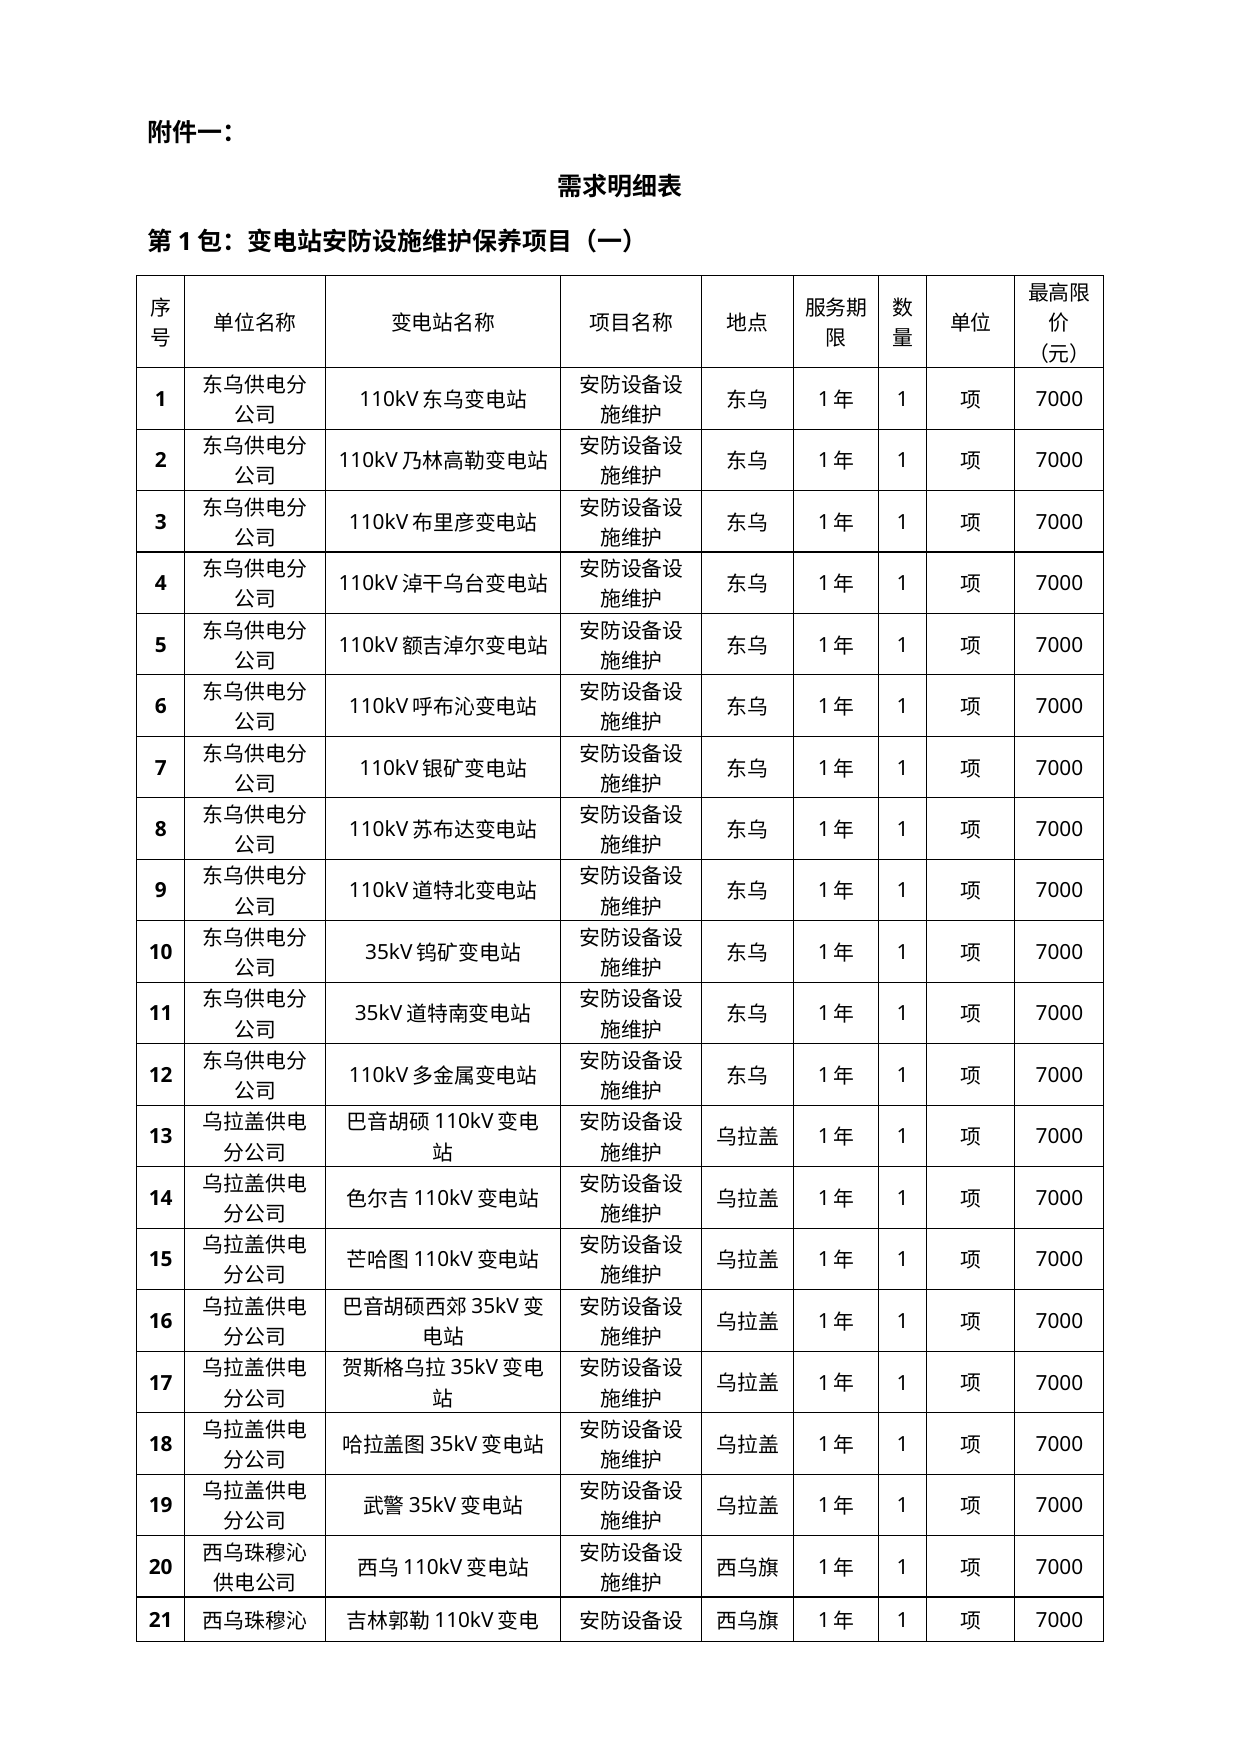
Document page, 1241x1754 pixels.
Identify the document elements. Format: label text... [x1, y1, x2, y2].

table_header 服务期限 [794, 276, 878, 367]
table_cell 1 [879, 860, 926, 920]
table_cell 7000 [1015, 1044, 1103, 1104]
table_cell 色尔吉110kV变电站 [326, 1167, 560, 1227]
table_cell 乌拉盖供电分公司 [185, 1167, 325, 1227]
table_cell 1年 [794, 798, 878, 859]
table_cell 东乌供电分公司 [185, 860, 325, 920]
table_cell 项 [927, 553, 1014, 613]
table_cell 安防设备设施维护 [561, 860, 701, 920]
table_cell 1年 [794, 675, 878, 736]
table_cell 7000 [1015, 1352, 1103, 1412]
table_header 数量 [879, 276, 926, 367]
table_cell 1年 [794, 860, 878, 920]
table_cell 7000 [1015, 1106, 1103, 1166]
table_cell 东乌 [702, 737, 793, 797]
table_cell 1 [879, 737, 926, 797]
table_cell 东乌 [702, 1044, 793, 1104]
table_cell 安防设备设施维护 [561, 1290, 701, 1351]
table_cell 武警35kV变电站 [326, 1475, 560, 1535]
table_cell 16 [137, 1290, 184, 1351]
table_cell 1 [879, 1229, 926, 1289]
table_cell 贺斯格乌拉35kV变电站 [326, 1352, 560, 1412]
table_cell 安防设备设施维护 [561, 1106, 701, 1166]
table_cell 乌拉盖供电分公司 [185, 1413, 325, 1473]
table_cell 巴音胡硕西郊35kV变电站 [326, 1290, 560, 1351]
table_cell 安防设备设施维护 [561, 1475, 701, 1535]
table_cell 1年 [794, 491, 878, 551]
table_cell 17 [137, 1352, 184, 1412]
table_cell 安防设备设施维护 [561, 798, 701, 859]
table_header 单位名称 [185, 276, 325, 367]
table_cell 110kV布里彦变电站 [326, 491, 560, 551]
table_cell 安防设备设施维护 [561, 675, 701, 736]
table_cell 110kV东乌变电站 [326, 368, 560, 428]
table_cell 乌拉盖供电分公司 [185, 1229, 325, 1289]
table_cell 项 [927, 983, 1014, 1043]
table_cell 20 [137, 1536, 184, 1596]
table_header 项目名称 [561, 276, 701, 367]
table_header 地点 [702, 276, 793, 367]
table_cell 东乌供电分公司 [185, 553, 325, 613]
table_cell 7000 [1015, 1290, 1103, 1351]
table_cell 安防设备设施维护 [561, 1413, 701, 1473]
table_cell 安防设备设施维护 [561, 614, 701, 674]
table_cell 安防设备设施维护 [561, 983, 701, 1043]
table_header 最高限价（元） [1015, 276, 1103, 367]
table_cell 1年 [794, 368, 878, 428]
table_cell 110kV苏布达变电站 [326, 798, 560, 859]
table_cell 西乌旗 [702, 1536, 793, 1596]
table_cell 110kV呼布沁变电站 [326, 675, 560, 736]
table_cell 7000 [1015, 491, 1103, 551]
table_cell 7000 [1015, 1475, 1103, 1535]
table_cell 东乌 [702, 798, 793, 859]
table_cell 乌拉盖供电分公司 [185, 1352, 325, 1412]
table_cell 7000 [1015, 675, 1103, 736]
table_cell 1 [879, 921, 926, 982]
table_cell 1 [137, 368, 184, 428]
table_cell 6 [137, 675, 184, 736]
table_cell 4 [137, 553, 184, 613]
table_cell 安防设备设施维护 [561, 1536, 701, 1596]
text 第1包：变电站安防设施维护保养项目（一） [148, 221, 1092, 257]
table_cell 110kV淖干乌台变电站 [326, 553, 560, 613]
table_cell 西乌珠穆沁供电公司 [185, 1536, 325, 1596]
table_cell 35kV钨矿变电站 [326, 921, 560, 982]
table_cell 11 [137, 983, 184, 1043]
table_cell 项 [927, 1598, 1014, 1641]
table_cell 乌拉盖供电分公司 [185, 1106, 325, 1166]
table_cell 东乌 [702, 860, 793, 920]
table_cell 1 [879, 1598, 926, 1641]
table_cell 东乌 [702, 553, 793, 613]
table_cell 东乌供电分公司 [185, 1044, 325, 1104]
table_cell 35kV道特南变电站 [326, 983, 560, 1043]
table_cell 东乌供电分公司 [185, 798, 325, 859]
table_cell 项 [927, 860, 1014, 920]
table_cell 1年 [794, 553, 878, 613]
table_cell 18 [137, 1413, 184, 1473]
table_cell 项 [927, 368, 1014, 428]
table_cell 东乌 [702, 614, 793, 674]
table_cell 东乌供电分公司 [185, 675, 325, 736]
table_cell 3 [137, 491, 184, 551]
table_cell 2 [137, 430, 184, 490]
table_cell 东乌 [702, 675, 793, 736]
table_cell 项 [927, 1229, 1014, 1289]
table_cell 项 [927, 1536, 1014, 1596]
table_cell 1 [879, 430, 926, 490]
table_cell 7000 [1015, 1413, 1103, 1473]
table_cell 7000 [1015, 860, 1103, 920]
table_cell 1 [879, 491, 926, 551]
table_cell 1 [879, 1475, 926, 1535]
table_header 变电站名称 [326, 276, 560, 367]
table_cell 安防设备设施维护 [561, 368, 701, 428]
table_cell 巴音胡硕110kV变电站 [326, 1106, 560, 1166]
table_cell 东乌供电分公司 [185, 430, 325, 490]
table_cell 芒哈图110kV变电站 [326, 1229, 560, 1289]
table_cell 1年 [794, 1536, 878, 1596]
table_cell 1 [879, 614, 926, 674]
table_cell 1年 [794, 983, 878, 1043]
table_cell 东乌 [702, 921, 793, 982]
table_cell 19 [137, 1475, 184, 1535]
table_cell 项 [927, 921, 1014, 982]
table_cell 13 [137, 1106, 184, 1166]
table_cell 乌拉盖供电分公司 [185, 1290, 325, 1351]
table_cell 1年 [794, 1475, 878, 1535]
table_cell 乌拉盖 [702, 1167, 793, 1227]
table_cell 东乌供电分公司 [185, 368, 325, 428]
table_cell 1年 [794, 1044, 878, 1104]
table_header 单位 [927, 276, 1014, 367]
table_cell 安防设备设施维护 [561, 1229, 701, 1289]
table_cell 7000 [1015, 614, 1103, 674]
table_cell 项 [927, 1044, 1014, 1104]
table_cell 东乌 [702, 491, 793, 551]
table_cell 项 [927, 1290, 1014, 1351]
table_cell 110kV道特北变电站 [326, 860, 560, 920]
table_cell 项 [927, 491, 1014, 551]
table_cell 安防设备设施维护 [561, 553, 701, 613]
table_cell 1 [879, 1290, 926, 1351]
table_cell 1 [879, 553, 926, 613]
table_cell 安防设备设施维护 [561, 1352, 701, 1412]
table_cell 1 [879, 1044, 926, 1104]
table_cell 项 [927, 1413, 1014, 1473]
table_cell 1年 [794, 1229, 878, 1289]
table_cell 东乌供电分公司 [185, 921, 325, 982]
table_cell 乌拉盖 [702, 1413, 793, 1473]
table_cell 1年 [794, 1290, 878, 1351]
table_cell 15 [137, 1229, 184, 1289]
table_cell 西乌珠穆沁供电公司 [185, 1598, 325, 1641]
table_cell 乌拉盖 [702, 1106, 793, 1166]
table_cell 110kV多金属变电站 [326, 1044, 560, 1104]
table_cell 安防设备设施维护 [561, 737, 701, 797]
table_cell 10 [137, 921, 184, 982]
table_cell 7000 [1015, 1229, 1103, 1289]
table_cell 项 [927, 675, 1014, 736]
table_cell 西乌旗 [702, 1598, 793, 1641]
table_cell 7000 [1015, 430, 1103, 490]
table_cell 1 [879, 1536, 926, 1596]
table_cell 吉林郭勒110kV变电站 [326, 1598, 560, 1641]
table_cell 安防设备设施维护 [561, 921, 701, 982]
table_cell 哈拉盖图35kV变电站 [326, 1413, 560, 1473]
table_cell 7000 [1015, 1598, 1103, 1641]
table_cell 1 [879, 983, 926, 1043]
table_cell 乌拉盖 [702, 1290, 793, 1351]
table_cell 1年 [794, 1352, 878, 1412]
table_cell 项 [927, 1167, 1014, 1227]
table_cell 1 [879, 798, 926, 859]
table_cell 110kV额吉淖尔变电站 [326, 614, 560, 674]
table_cell 1 [879, 1352, 926, 1412]
table_cell 1年 [794, 1598, 878, 1641]
table_cell 110kV银矿变电站 [326, 737, 560, 797]
table_cell 项 [927, 798, 1014, 859]
table_cell 5 [137, 614, 184, 674]
table_cell 1 [879, 675, 926, 736]
table_cell 14 [137, 1167, 184, 1227]
table_cell 7000 [1015, 1167, 1103, 1227]
table_cell 项 [927, 1352, 1014, 1412]
table_cell 项 [927, 737, 1014, 797]
table_cell 乌拉盖供电分公司 [185, 1475, 325, 1535]
table_cell 东乌 [702, 983, 793, 1043]
table_cell 东乌 [702, 368, 793, 428]
table_cell 1年 [794, 1413, 878, 1473]
table_cell 21 [137, 1598, 184, 1641]
table_cell 东乌供电分公司 [185, 614, 325, 674]
table_cell 乌拉盖 [702, 1229, 793, 1289]
table_cell 东乌供电分公司 [185, 983, 325, 1043]
table_cell 1年 [794, 921, 878, 982]
table_cell 7000 [1015, 553, 1103, 613]
table_cell 9 [137, 860, 184, 920]
table_cell 7000 [1015, 983, 1103, 1043]
table_cell 项 [927, 1475, 1014, 1535]
table_cell 乌拉盖 [702, 1475, 793, 1535]
table_cell 东乌供电分公司 [185, 491, 325, 551]
table_cell 7 [137, 737, 184, 797]
table_cell 1年 [794, 737, 878, 797]
table_cell 安防设备设施维护 [561, 1167, 701, 1227]
table_cell 1年 [794, 1106, 878, 1166]
table_cell 1年 [794, 1167, 878, 1227]
text 需求明细表 [148, 167, 1092, 203]
table_cell 7000 [1015, 921, 1103, 982]
table_cell 7000 [1015, 1536, 1103, 1596]
table_cell 东乌供电分公司 [185, 737, 325, 797]
table_cell 项 [927, 430, 1014, 490]
table_cell 1 [879, 1167, 926, 1227]
table_header 序号 [137, 276, 184, 367]
table_cell 1年 [794, 430, 878, 490]
table_cell 8 [137, 798, 184, 859]
table_cell 西乌110kV变电站 [326, 1536, 560, 1596]
table_cell 1 [879, 1106, 926, 1166]
table_cell 12 [137, 1044, 184, 1104]
table_cell 安防设备设施维护 [561, 430, 701, 490]
table_cell 安防设备设施维护 [561, 1044, 701, 1104]
text 附件一： [148, 112, 1092, 148]
table_cell 1年 [794, 614, 878, 674]
table_cell 7000 [1015, 737, 1103, 797]
table_cell 安防设备设施维护 [561, 1598, 701, 1641]
table_cell 项 [927, 614, 1014, 674]
table_cell 1 [879, 1413, 926, 1473]
table_cell 7000 [1015, 798, 1103, 859]
table_cell 7000 [1015, 368, 1103, 428]
table_cell 乌拉盖 [702, 1352, 793, 1412]
table_cell 110kV乃林高勒变电站 [326, 430, 560, 490]
table_cell 东乌 [702, 430, 793, 490]
table_cell 1 [879, 368, 926, 428]
table_cell 安防设备设施维护 [561, 491, 701, 551]
table_cell 项 [927, 1106, 1014, 1166]
